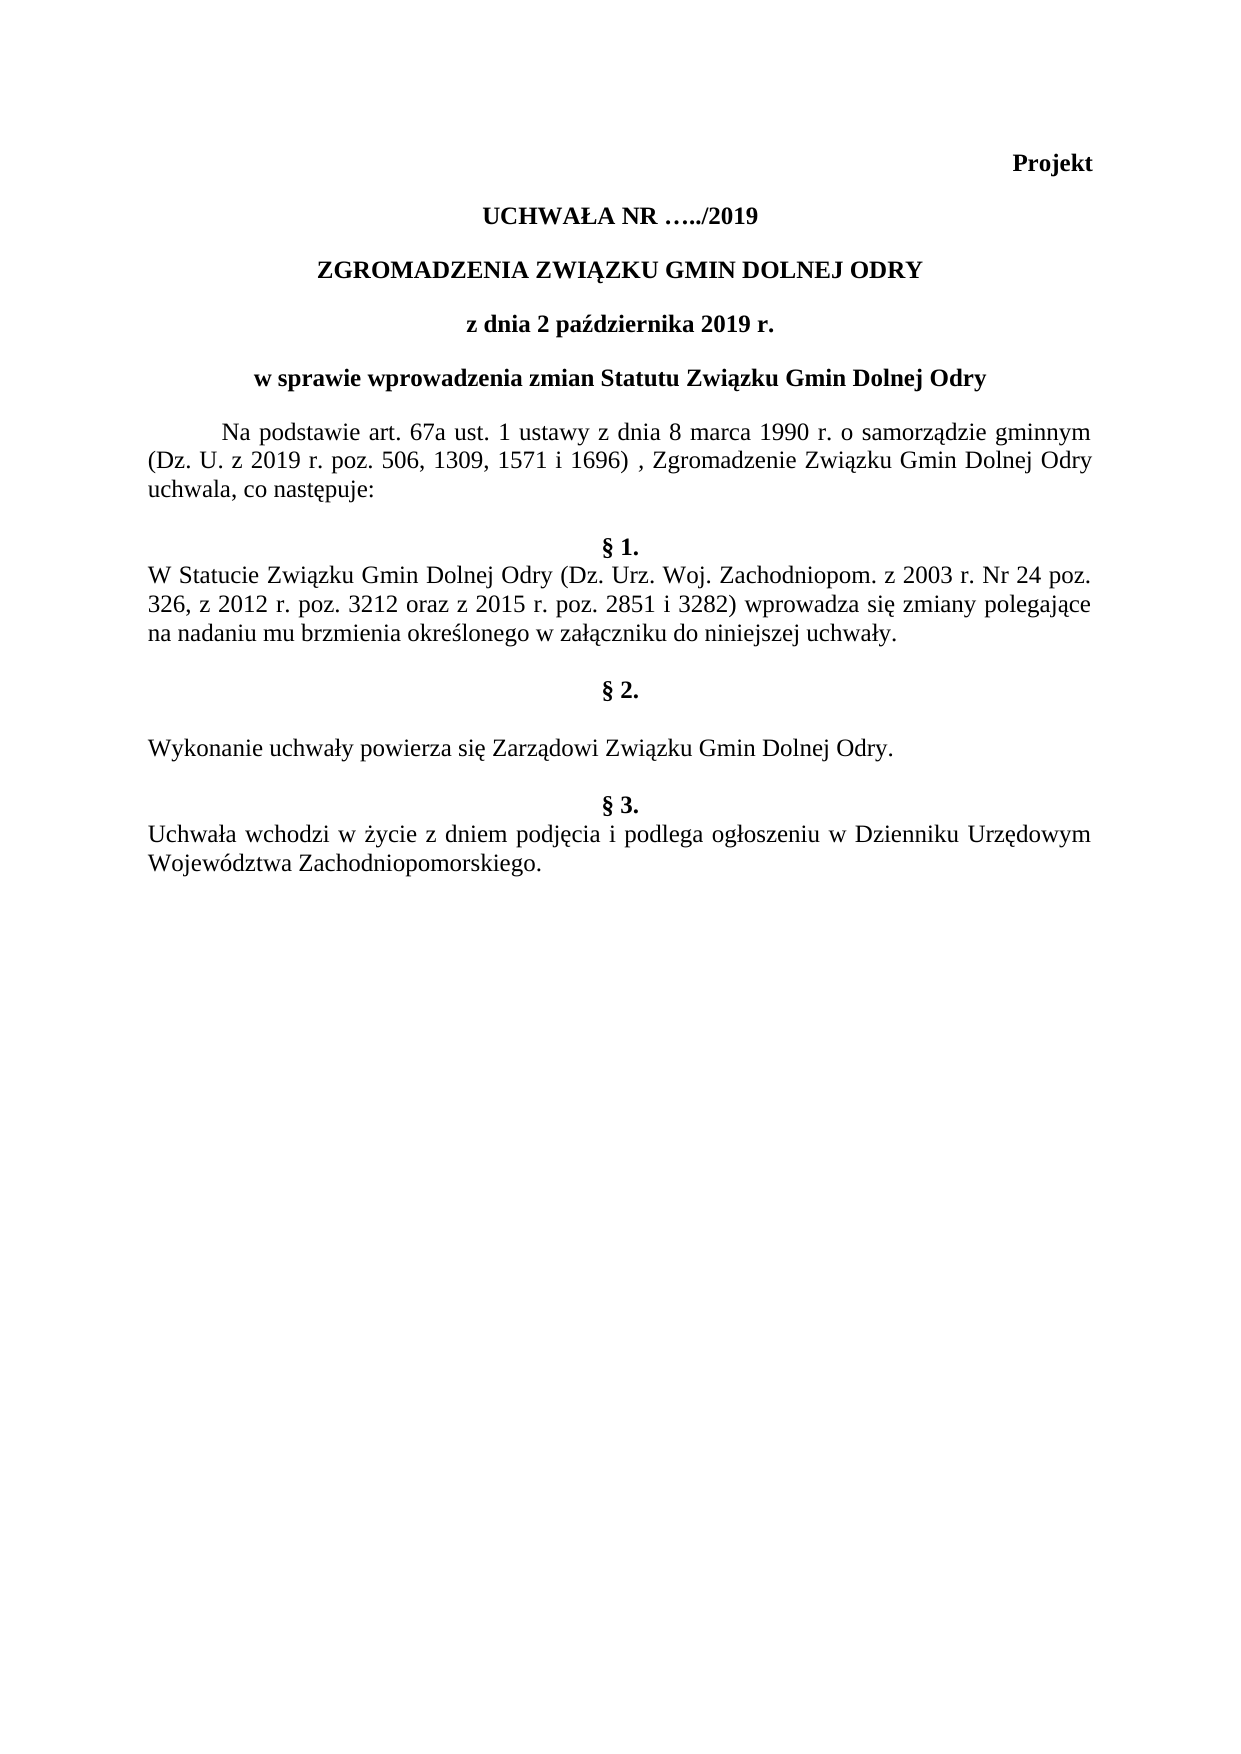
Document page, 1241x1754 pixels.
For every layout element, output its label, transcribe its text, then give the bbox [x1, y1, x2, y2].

text Wykonanie uchwały powierza się Zarządowi Związku Gmin Dolnej Odry. [148, 733, 1093, 762]
text z dnia 2 października 2019 r. [148, 309, 1093, 338]
text Projekt [148, 148, 1093, 176]
text W Statucie Związku Gmin Dolnej Odry (Dz. Urz. Woj. Zachodniopom. z 2003 r. Nr 24 poz. 326, z 2012 r. poz. 3212 oraz z 2015 r. poz. 2851 i 3282) wprowadza się zmiany polegające na nadaniu mu brzmienia określonego w załączniku do niniejszej uchwały. [148, 561, 1093, 647]
text Na podstawie art. 67a ust. 1 ustawy z dnia 8 marca 1990 r. o samorządzie gminnym (Dz. U. z 2019 r. poz. 506, 1309, 1571 i 1696) , Zgromadzenie Związku Gmin Dolnej Odry uchwala, co następuje: [148, 417, 1093, 503]
text § 1. [148, 532, 1093, 561]
text § 3. [148, 791, 1093, 819]
text § 2. [148, 676, 1093, 704]
text ZGROMADZENIA ZWIĄZKU GMIN DOLNEJ ODRY [148, 255, 1093, 284]
text Uchwała wchodzi w życie z dniem podjęcia i podlega ogłoszeniu w Dzienniku Urzędowym Województwa Zachodniopomorskiego. [148, 819, 1093, 877]
text w sprawie wprowadzenia zmian Statutu Związku Gmin Dolnej Odry [148, 363, 1093, 392]
text UCHWAŁA NR …../2019 [148, 201, 1093, 230]
